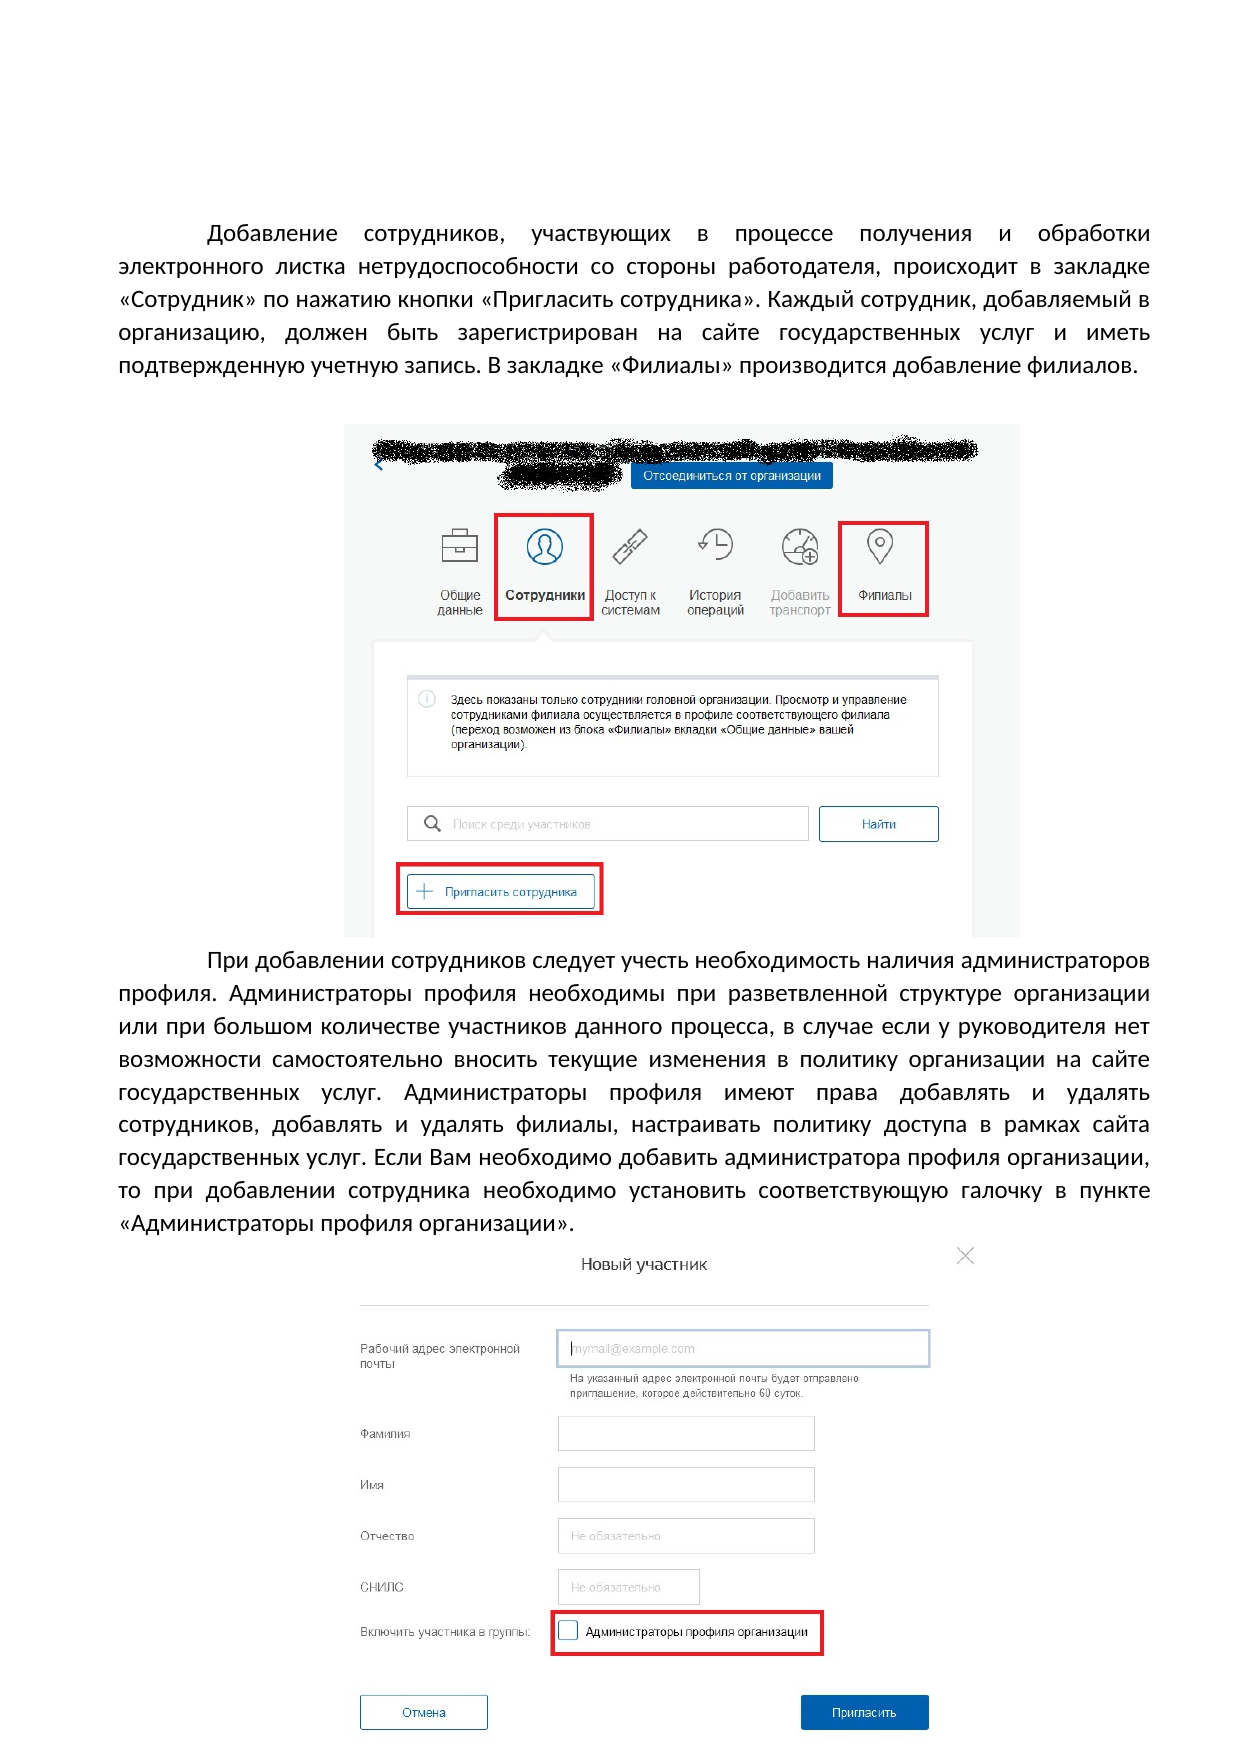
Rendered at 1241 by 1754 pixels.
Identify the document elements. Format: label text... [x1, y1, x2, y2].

picture [343, 424, 1021, 938]
text При добавлении сотрудников следует учесть необходимость наличия администраторов профиля. Администраторы профиля необходимы при разветвленной структуре организации или при большом количестве участников данного процесса, в случае если у руководителя нет возможности самостоятельно вносить текущие изменения в политику организации на сайте государственных услуг. Администраторы профиля имеют права добавлять и удалять сотрудников, добавлять и удалять филиалы, настраивать политику доступа в рамках сайта государственных услуг. Если Вам необходимо добавить администратора профиля организации, то при добавлении сотрудника необходимо установить соответствующую галочку в пункте «Администраторы профиля организации». [118, 944, 1152, 1238]
text Добавление сотрудников, участвующих в процессе получения и обработки электронного листка нетрудоспособности со стороны работодателя, происходит в закладке «Сотрудник» по нажатию кнопки «Пригласить сотрудника». Каждый сотрудник, добавляемый в организацию, должен быть зарегистрирован на сайте государственных услуг и иметь подтвержденную учетную запись. В закладке «Филиалы» производится добавление филиалов. [118, 217, 1152, 379]
picture [282, 1238, 1007, 1754]
